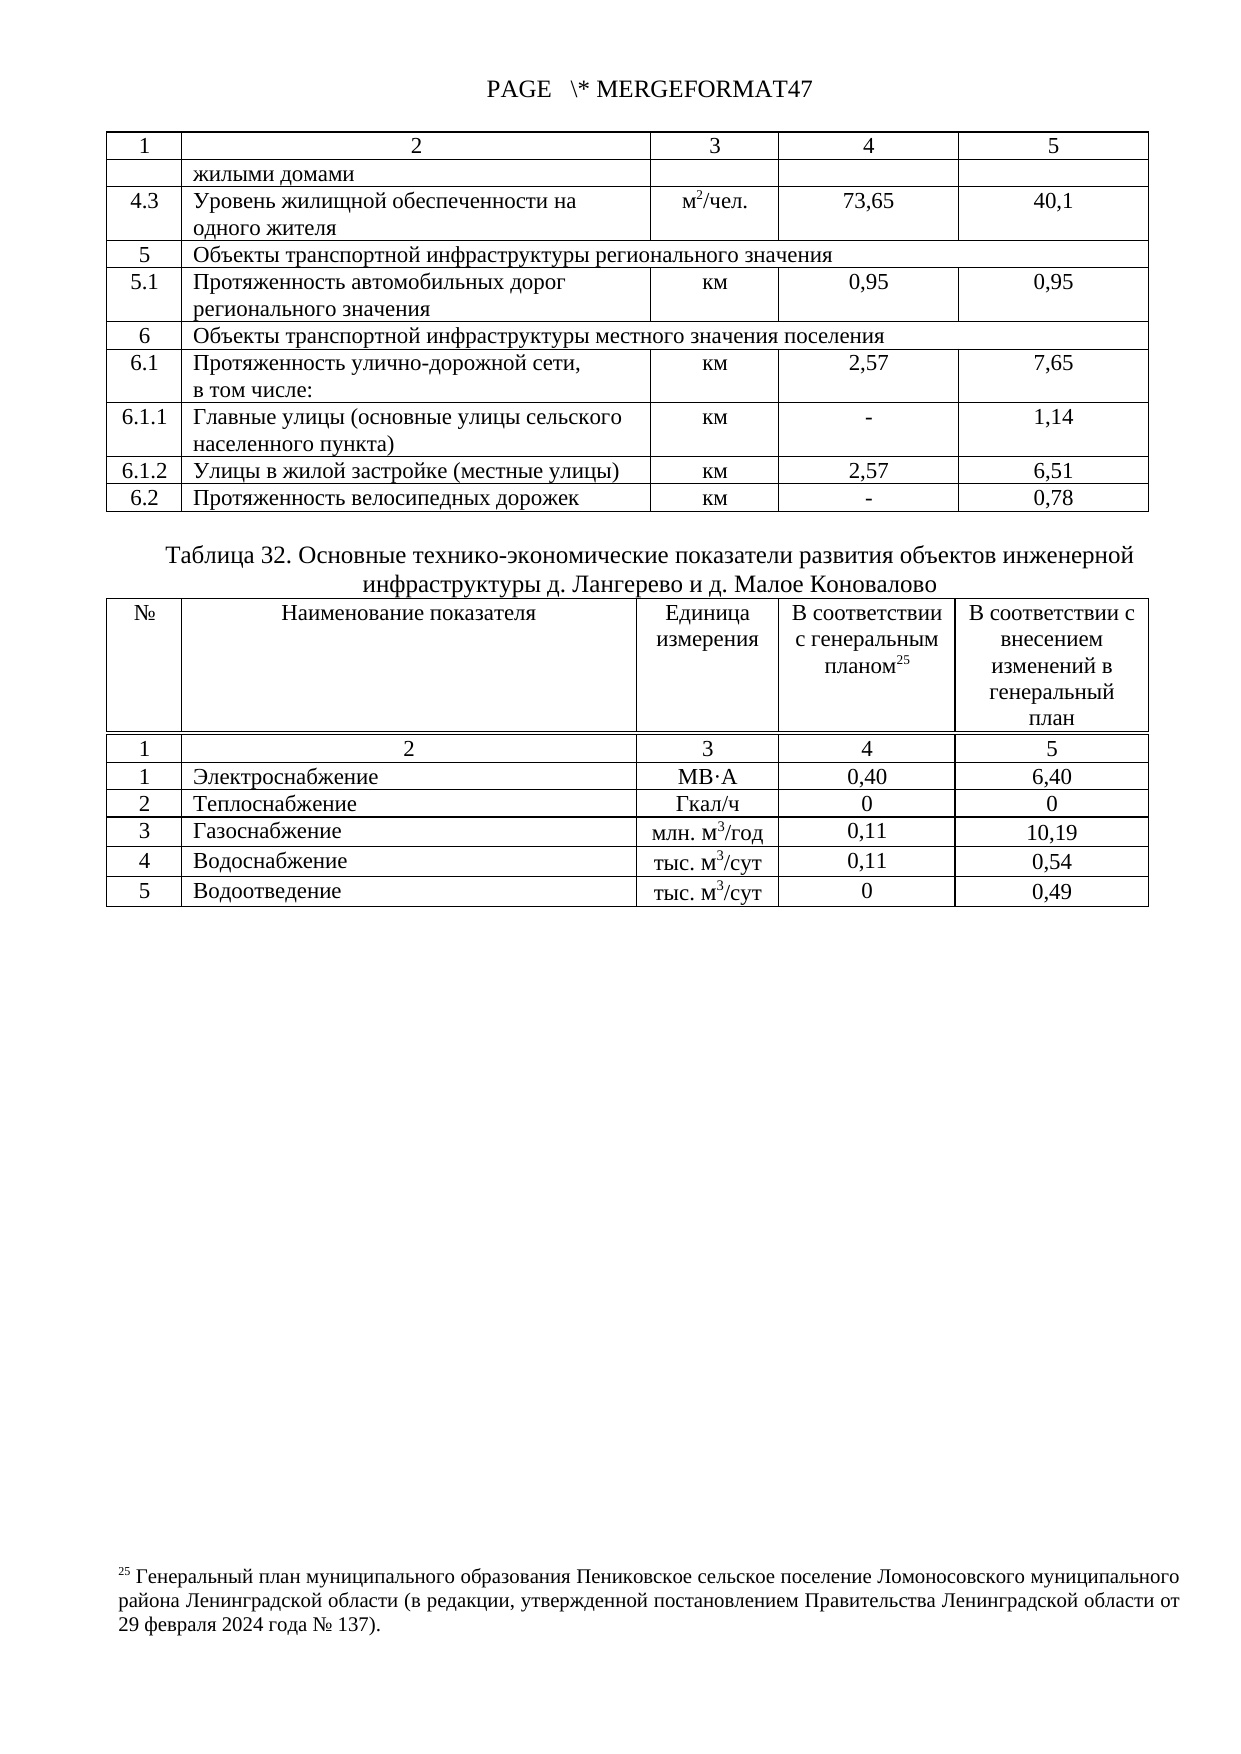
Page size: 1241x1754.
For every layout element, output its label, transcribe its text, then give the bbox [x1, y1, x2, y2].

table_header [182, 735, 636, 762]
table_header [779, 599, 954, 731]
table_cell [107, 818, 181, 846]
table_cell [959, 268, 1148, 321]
text Таблица 32. Основные технико-экономические показатели развития объектов инженерной инфраструктуры д. Лангерево и д. Малое Коновалово [118, 541, 1181, 598]
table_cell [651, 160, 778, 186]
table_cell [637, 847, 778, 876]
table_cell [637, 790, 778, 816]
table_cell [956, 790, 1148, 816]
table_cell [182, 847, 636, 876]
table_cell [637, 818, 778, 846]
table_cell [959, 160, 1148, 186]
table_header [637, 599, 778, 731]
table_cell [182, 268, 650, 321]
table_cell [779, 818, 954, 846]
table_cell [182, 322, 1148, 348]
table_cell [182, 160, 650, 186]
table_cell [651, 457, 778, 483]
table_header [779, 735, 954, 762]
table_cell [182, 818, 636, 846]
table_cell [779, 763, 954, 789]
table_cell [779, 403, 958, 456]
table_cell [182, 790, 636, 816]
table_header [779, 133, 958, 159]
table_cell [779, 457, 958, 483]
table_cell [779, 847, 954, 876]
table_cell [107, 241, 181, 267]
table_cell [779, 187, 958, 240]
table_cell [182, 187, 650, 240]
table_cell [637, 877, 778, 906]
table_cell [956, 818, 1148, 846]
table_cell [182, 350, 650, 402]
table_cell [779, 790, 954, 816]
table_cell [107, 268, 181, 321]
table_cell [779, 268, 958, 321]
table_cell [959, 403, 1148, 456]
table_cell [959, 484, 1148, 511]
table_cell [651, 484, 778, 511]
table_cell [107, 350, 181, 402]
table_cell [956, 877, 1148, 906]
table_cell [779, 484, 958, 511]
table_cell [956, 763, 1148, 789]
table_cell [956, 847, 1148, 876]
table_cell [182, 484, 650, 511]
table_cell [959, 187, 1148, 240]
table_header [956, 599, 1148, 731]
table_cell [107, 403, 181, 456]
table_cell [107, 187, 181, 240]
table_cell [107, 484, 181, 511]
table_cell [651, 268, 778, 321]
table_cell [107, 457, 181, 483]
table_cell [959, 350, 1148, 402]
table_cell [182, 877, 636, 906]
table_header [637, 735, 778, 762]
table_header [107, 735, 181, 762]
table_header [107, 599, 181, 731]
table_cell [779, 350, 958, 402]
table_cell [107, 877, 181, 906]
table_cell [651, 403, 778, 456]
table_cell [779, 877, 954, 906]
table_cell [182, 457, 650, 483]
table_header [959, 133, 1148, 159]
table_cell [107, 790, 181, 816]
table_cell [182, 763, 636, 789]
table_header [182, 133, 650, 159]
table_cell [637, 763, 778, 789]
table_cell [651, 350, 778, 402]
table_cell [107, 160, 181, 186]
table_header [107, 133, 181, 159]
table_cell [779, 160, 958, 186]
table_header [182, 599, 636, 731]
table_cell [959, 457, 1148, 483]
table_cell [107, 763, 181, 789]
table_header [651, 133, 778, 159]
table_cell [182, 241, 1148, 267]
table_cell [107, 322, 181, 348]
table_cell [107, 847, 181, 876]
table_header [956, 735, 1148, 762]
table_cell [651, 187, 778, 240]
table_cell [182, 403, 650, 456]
